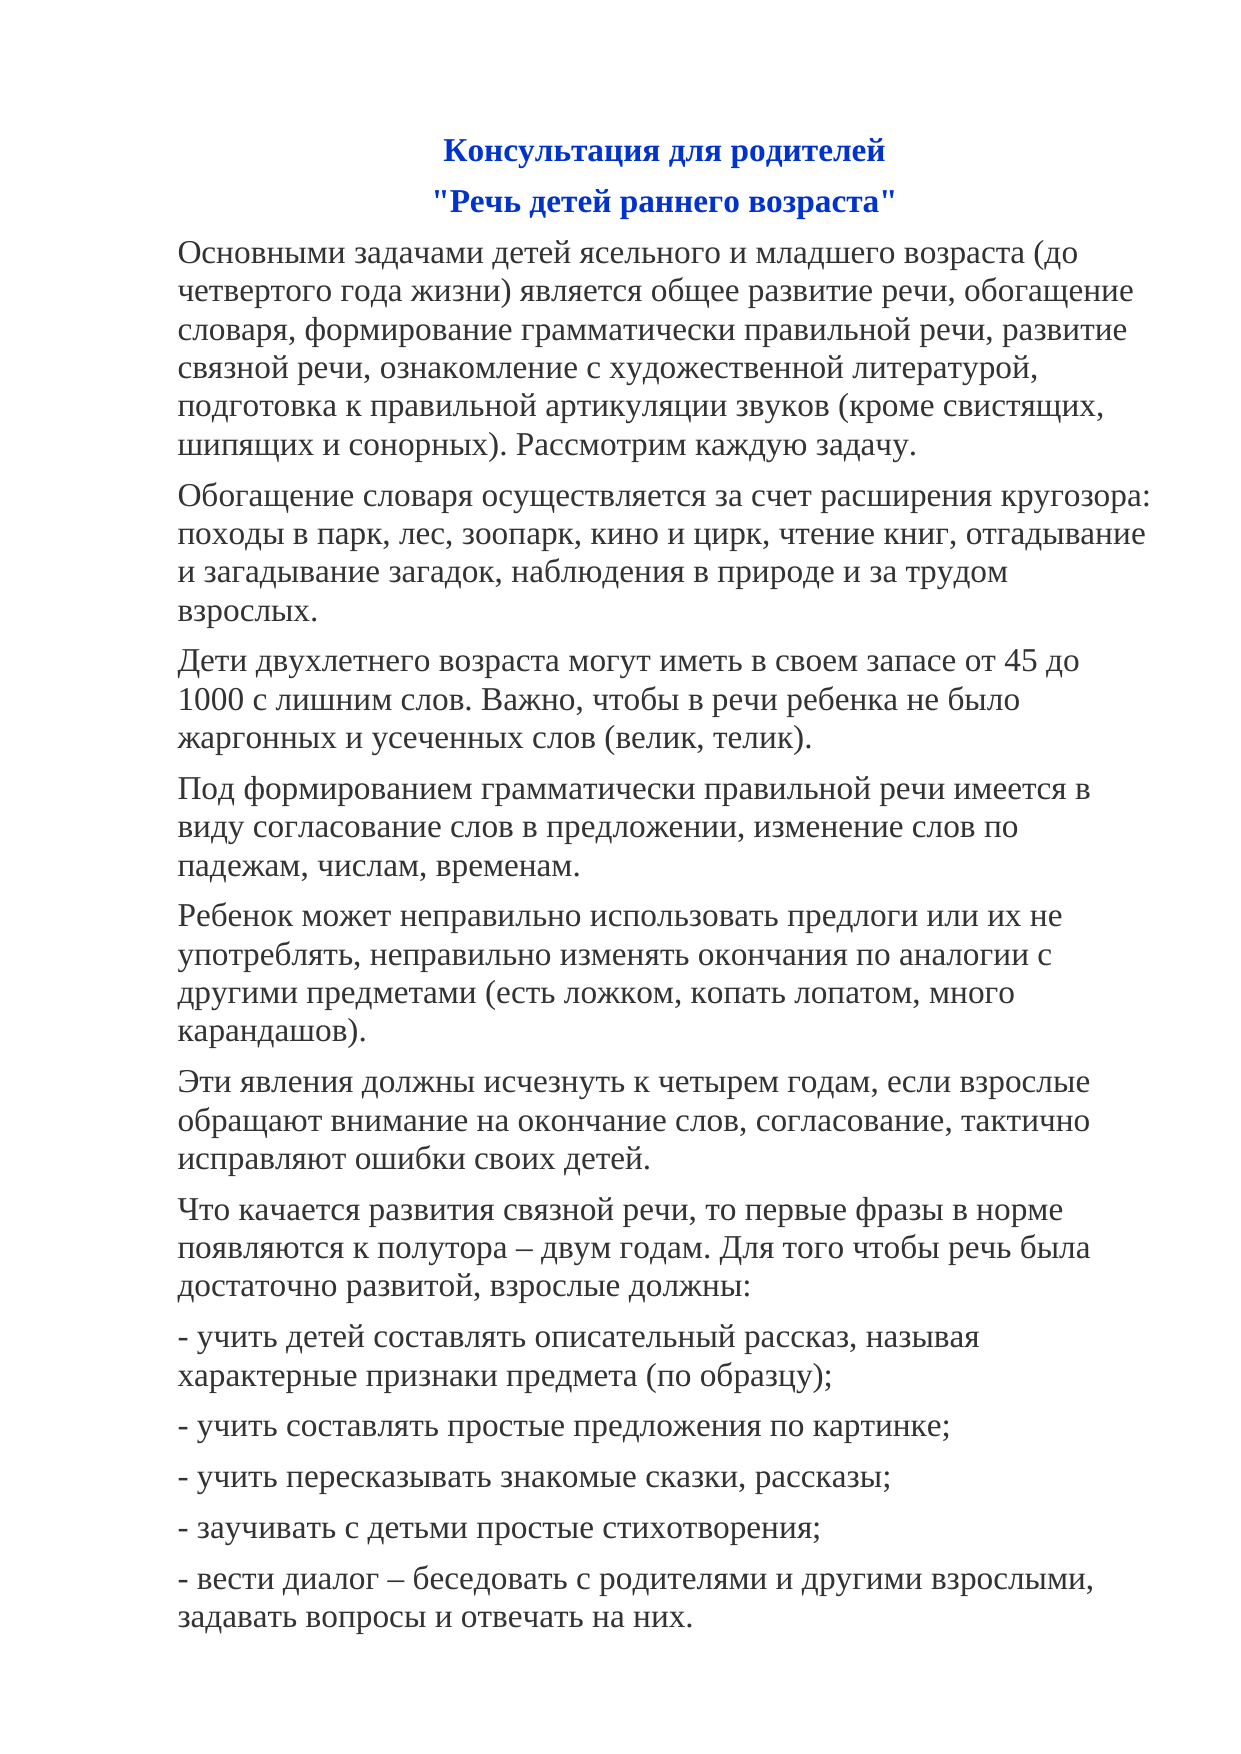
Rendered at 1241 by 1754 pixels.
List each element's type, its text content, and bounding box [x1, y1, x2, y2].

text Дети двухлетнего возраста могут иметь в своем запасе от 45 до 1000 с лишним слов. Важно, чтобы в речи ребенка не было жаргонных и усеченных слов (велик, телик). [177, 641, 1152, 756]
text Что качается развития связной речи, то первые фразы в норме появляются к полутора – двум годам. Для того чтобы речь была достаточно развитой, взрослые должны: [177, 1189, 1152, 1304]
text Основными задачами детей ясельного и младшего возраста (до четвертого года жизни) является общее развитие речи, обогащение словаря, формирование грамматически правильной речи, развитие связной речи, ознакомление с художественной литературой, подготовка к правильной артикуляции звуков (кроме свистящих, шипящих и сонорных). Рассмотрим каждую задачу. [177, 232, 1152, 462]
text - учить составлять простые предложения по картинке; [177, 1406, 1152, 1444]
text Под формированием грамматически правильной речи имеется в виду согласование слов в предложении, изменение слов по падежам, числам, временам. [177, 768, 1152, 883]
text Эти явления должны исчезнуть к четырем годам, если взрослые обращают внимание на окончание слов, согласование, тактично исправляют ошибки своих детей. [177, 1061, 1152, 1176]
text - учить пересказывать знакомые сказки, рассказы; [177, 1456, 1152, 1495]
text Обогащение словаря осуществляется за счет расширения кругозора: походы в парк, лес, зоопарк, кино и цирк, чтение книг, отгадывание и загадывание загадок, наблюдения в природе и за трудом взрослых. [177, 475, 1152, 628]
text Ребенок может неправильно использовать предлоги или их не употреблять, неправильно изменять окончания по аналогии с другими предметами (есть ложком, копать лопатом, много карандашов). [177, 896, 1152, 1049]
text - вести диалог – беседовать с родителями и другими взрослыми, задавать вопросы и отвечать на них. [177, 1558, 1152, 1635]
text Консультация для родителей [177, 131, 1152, 169]
text - заучивать с детьми простые стихотворения; [177, 1507, 1152, 1546]
text "Речь детей раннего возраста" [177, 181, 1152, 220]
text - учить детей составлять описательный рассказ, называя характерные признаки предмета (по образцу); [177, 1316, 1152, 1393]
